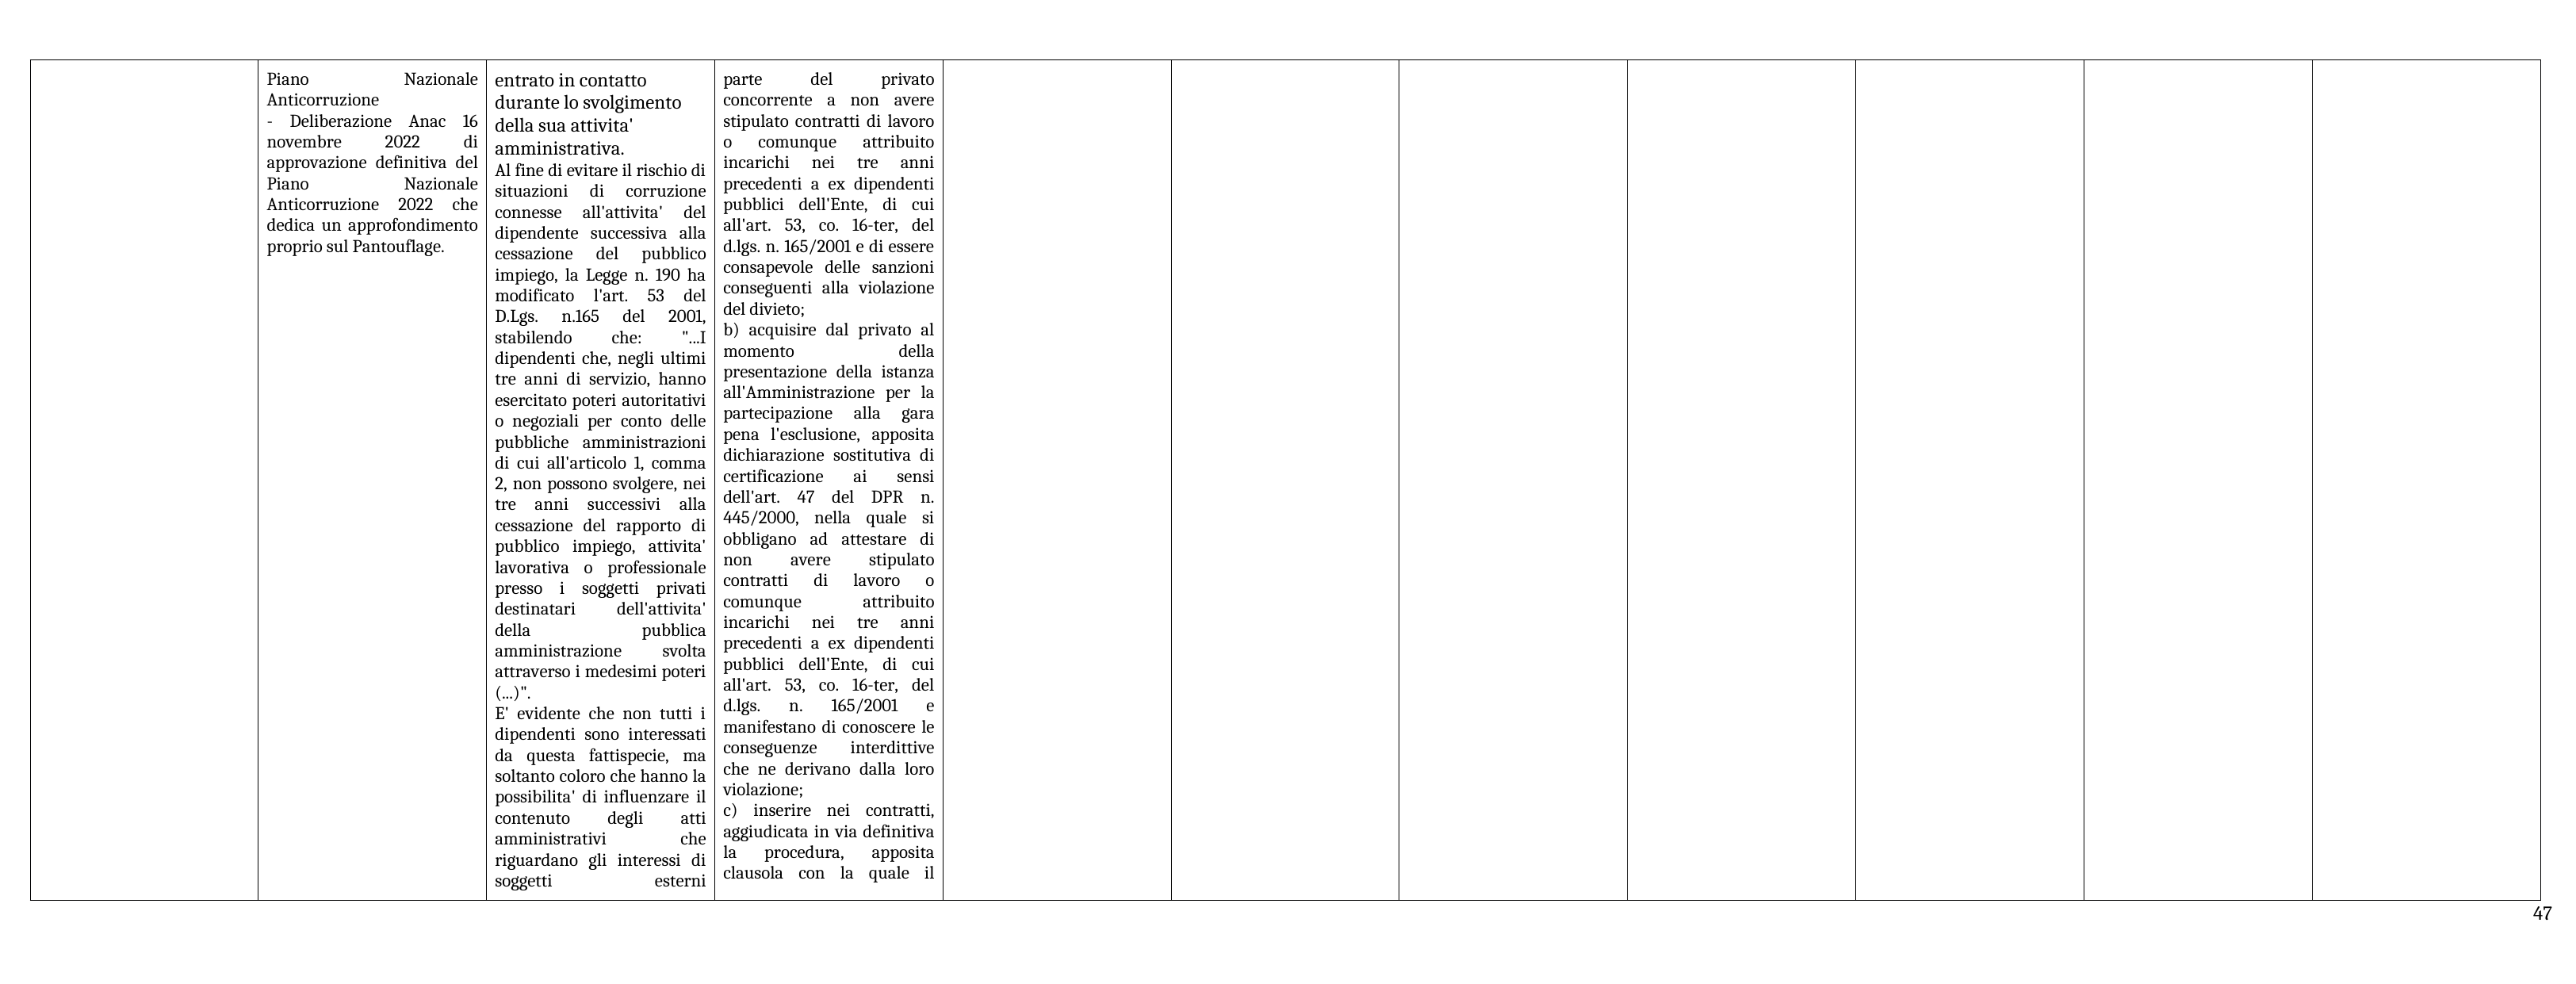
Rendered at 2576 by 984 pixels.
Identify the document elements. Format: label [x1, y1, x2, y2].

table_cell [2084, 60, 2312, 900]
table_cell [1856, 60, 2084, 900]
table_cell [1172, 60, 1399, 900]
table_cell [1399, 60, 1627, 900]
table_cell [2313, 60, 2540, 900]
table_cell [944, 60, 1171, 900]
table_cell [1628, 60, 1855, 900]
table_cell [258, 60, 486, 900]
table_cell [715, 60, 943, 900]
table_cell [31, 60, 258, 900]
table_cell [487, 60, 714, 900]
